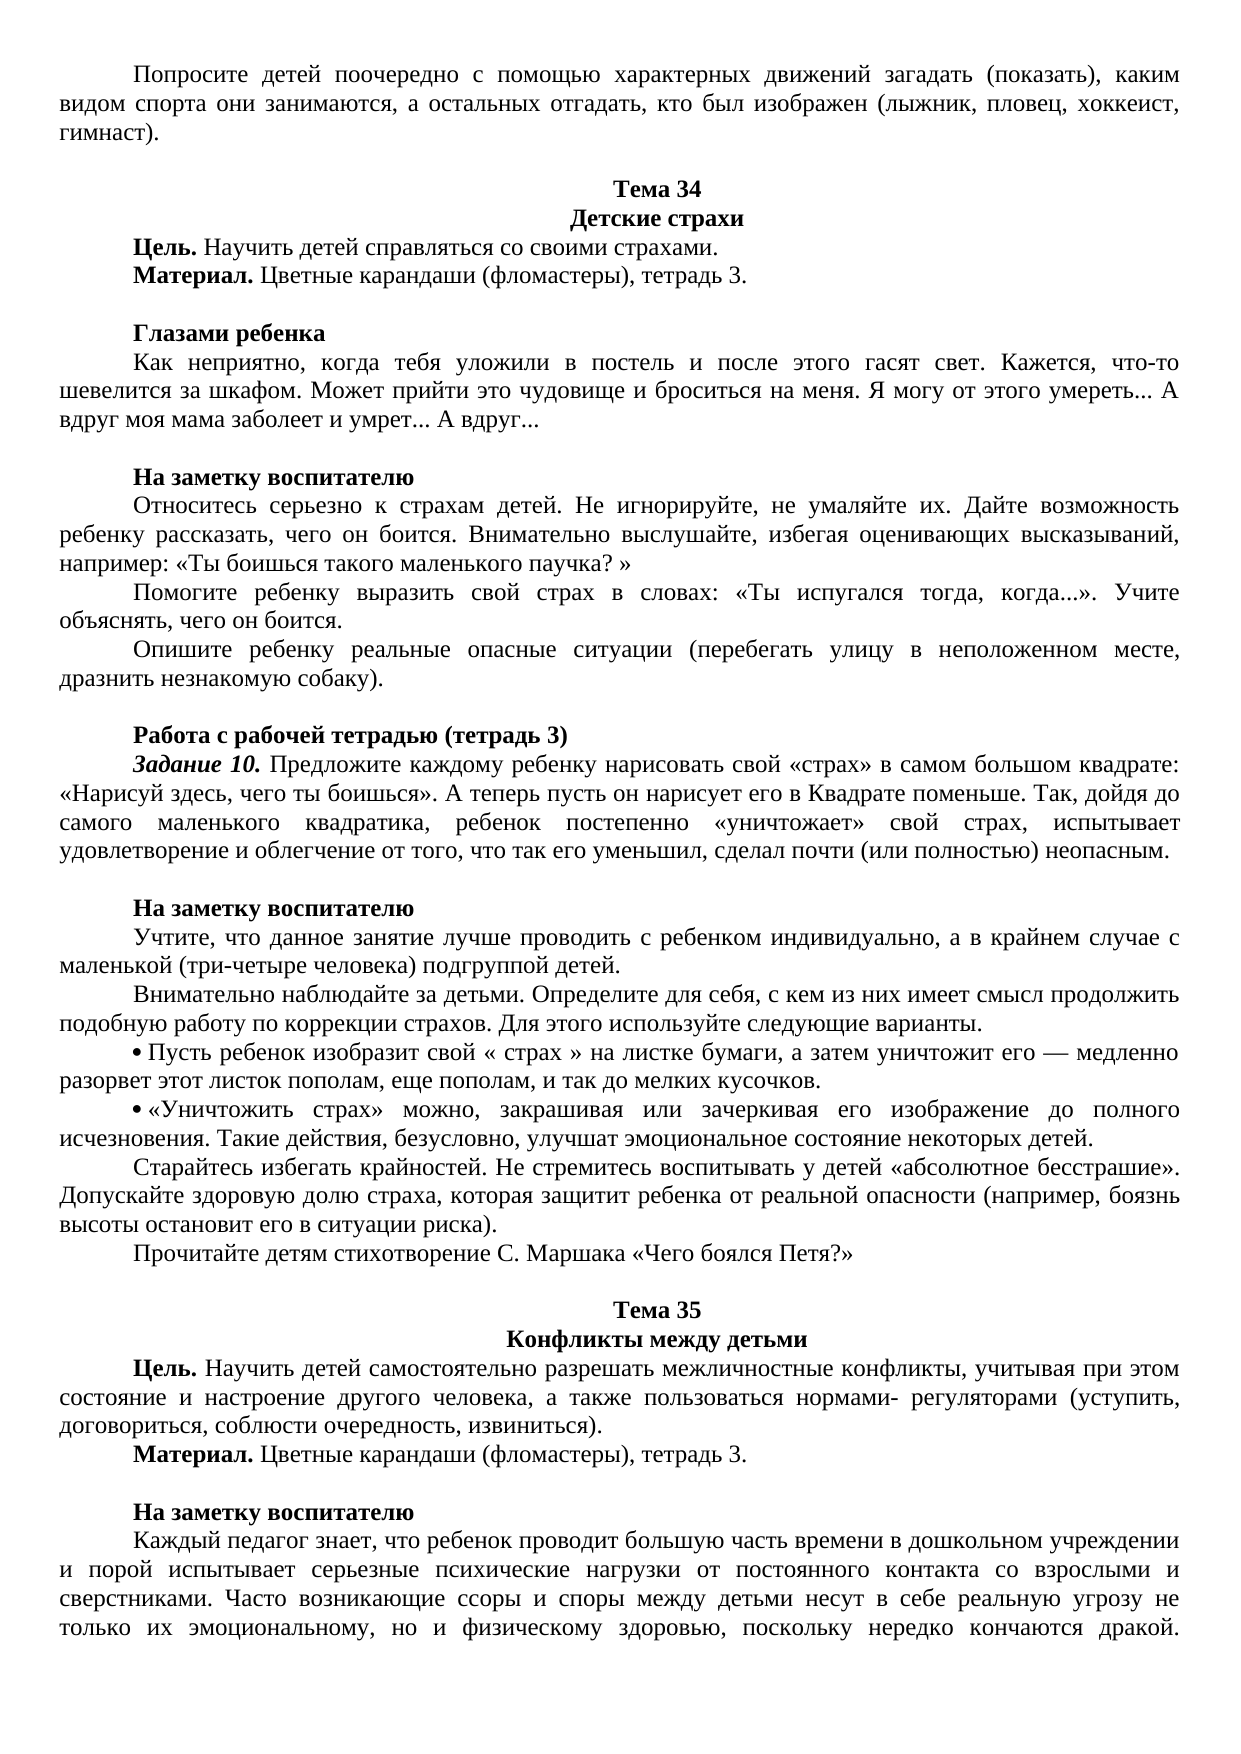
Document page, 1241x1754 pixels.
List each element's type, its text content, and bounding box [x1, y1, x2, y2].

text Учтите, что данное занятие лучше проводить с ребенком индивидуально, а в крайнем случае с маленькой (три-четыре человека) подгруппой детей. [59, 922, 1181, 979]
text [59, 1525, 1181, 1640]
text Задание 10. Предложите каждому ребенку нарисовать свой «страх» в самом большом квадрате: «Нарисуй здесь, чего ты боишься». А теперь пусть он нарисует его в Квадрате поменьше. Так, дойдя до самого маленького квадратика, ребенок постепенно «уничтожает» свой страх, испытывает удовлетворение и облегчение от того, что так его уменьшил, сделал почти (или полностью) неопасным. [59, 749, 1181, 864]
text Работа с рабочей тетрадью (тетрадь 3) [59, 720, 1181, 749]
text Тема 34 [59, 174, 1181, 203]
text Относитесь серьезно к страхам детей. Не игнорируйте, не умаляйте их. Дайте возможность ребенку рассказать, чего он боится. Внимательно выслушайте, избегая оценивающих высказываний, например: «Ты боишься такого маленького паучка? » [59, 490, 1181, 577]
text Как неприятно, когда тебя уложили в постель и после этого гасят свет. Кажется, что-то шевелится за шкафом. Может прийти это чудовище и броситься на меня. Я могу от этого умереть... А вдруг моя мама заболеет и умрет... А вдруг... [59, 347, 1181, 433]
text На заметку воспитателю [59, 462, 1181, 490]
text Детские страхи [59, 203, 1181, 232]
text Внимательно наблюдайте за детьми. Определите для себя, с кем из них имеет смысл продолжить подобную работу по коррекции страхов. Для этого используйте следующие варианты. [59, 979, 1181, 1037]
text Прочитайте детям стихотворение С. Маршака «Чего боялся Петя?» [59, 1238, 1181, 1267]
list «Уничтожить страх» можно, закрашивая или зачеркивая его изображение до полного исчезновения. Такие действия, безусловно, улучшат эмоциональное состояние некоторых детей. [59, 1094, 1181, 1152]
list Пусть ребенок изобразит свой « страх » на листке бумаги, а затем уничтожит его — медленно разорвет этот листок пополам, еще пополам, и так до мелких кусочков. [59, 1037, 1181, 1094]
text Опишите ребенку реальные опасные ситуации (перебегать улицу в неположенном месте, дразнить незнакомую собаку). [59, 634, 1181, 692]
text Тема 35 [59, 1295, 1181, 1324]
text Цель. Научить детей справляться со своими страхами. [59, 232, 1181, 260]
text Материал. Цветные карандаши (фломастеры), тетрадь 3. [59, 260, 1181, 289]
text На заметку воспитателю [59, 1497, 1181, 1525]
text Цель. Научить детей самостоятельно разрешать межличностные конфликты, учитывая при этом состояние и настроение другого человека, а также пользоваться нормами- регуляторами (уступить, договориться, соблюсти очередность, извиниться). [59, 1353, 1181, 1439]
text Попросите детей поочередно с помощью характерных движений загадать (показать), каким видом спорта они занимаются, а остальных отгадать, кто был изображен (лыжник, пловец, хоккеист, гимнаст). [59, 59, 1181, 145]
text На заметку воспитателю [59, 893, 1181, 922]
text Старайтесь избегать крайностей. Не стремитесь воспитывать у детей «абсолютное бесстрашие». Допускайте здоровую долю страха, которая защитит ребенка от реальной опасности (например, боязнь высоты остановит его в ситуации риска). [59, 1152, 1181, 1238]
text Глазами ребенка [59, 318, 1181, 347]
text Материал. Цветные карандаши (фломастеры), тетрадь 3. [59, 1439, 1181, 1468]
text Конфликты между детьми [59, 1324, 1181, 1353]
text Помогите ребенку выразить свой страх в словах: «Ты испугался тогда, когда...». Учите объяснять, чего он боится. [59, 577, 1181, 634]
